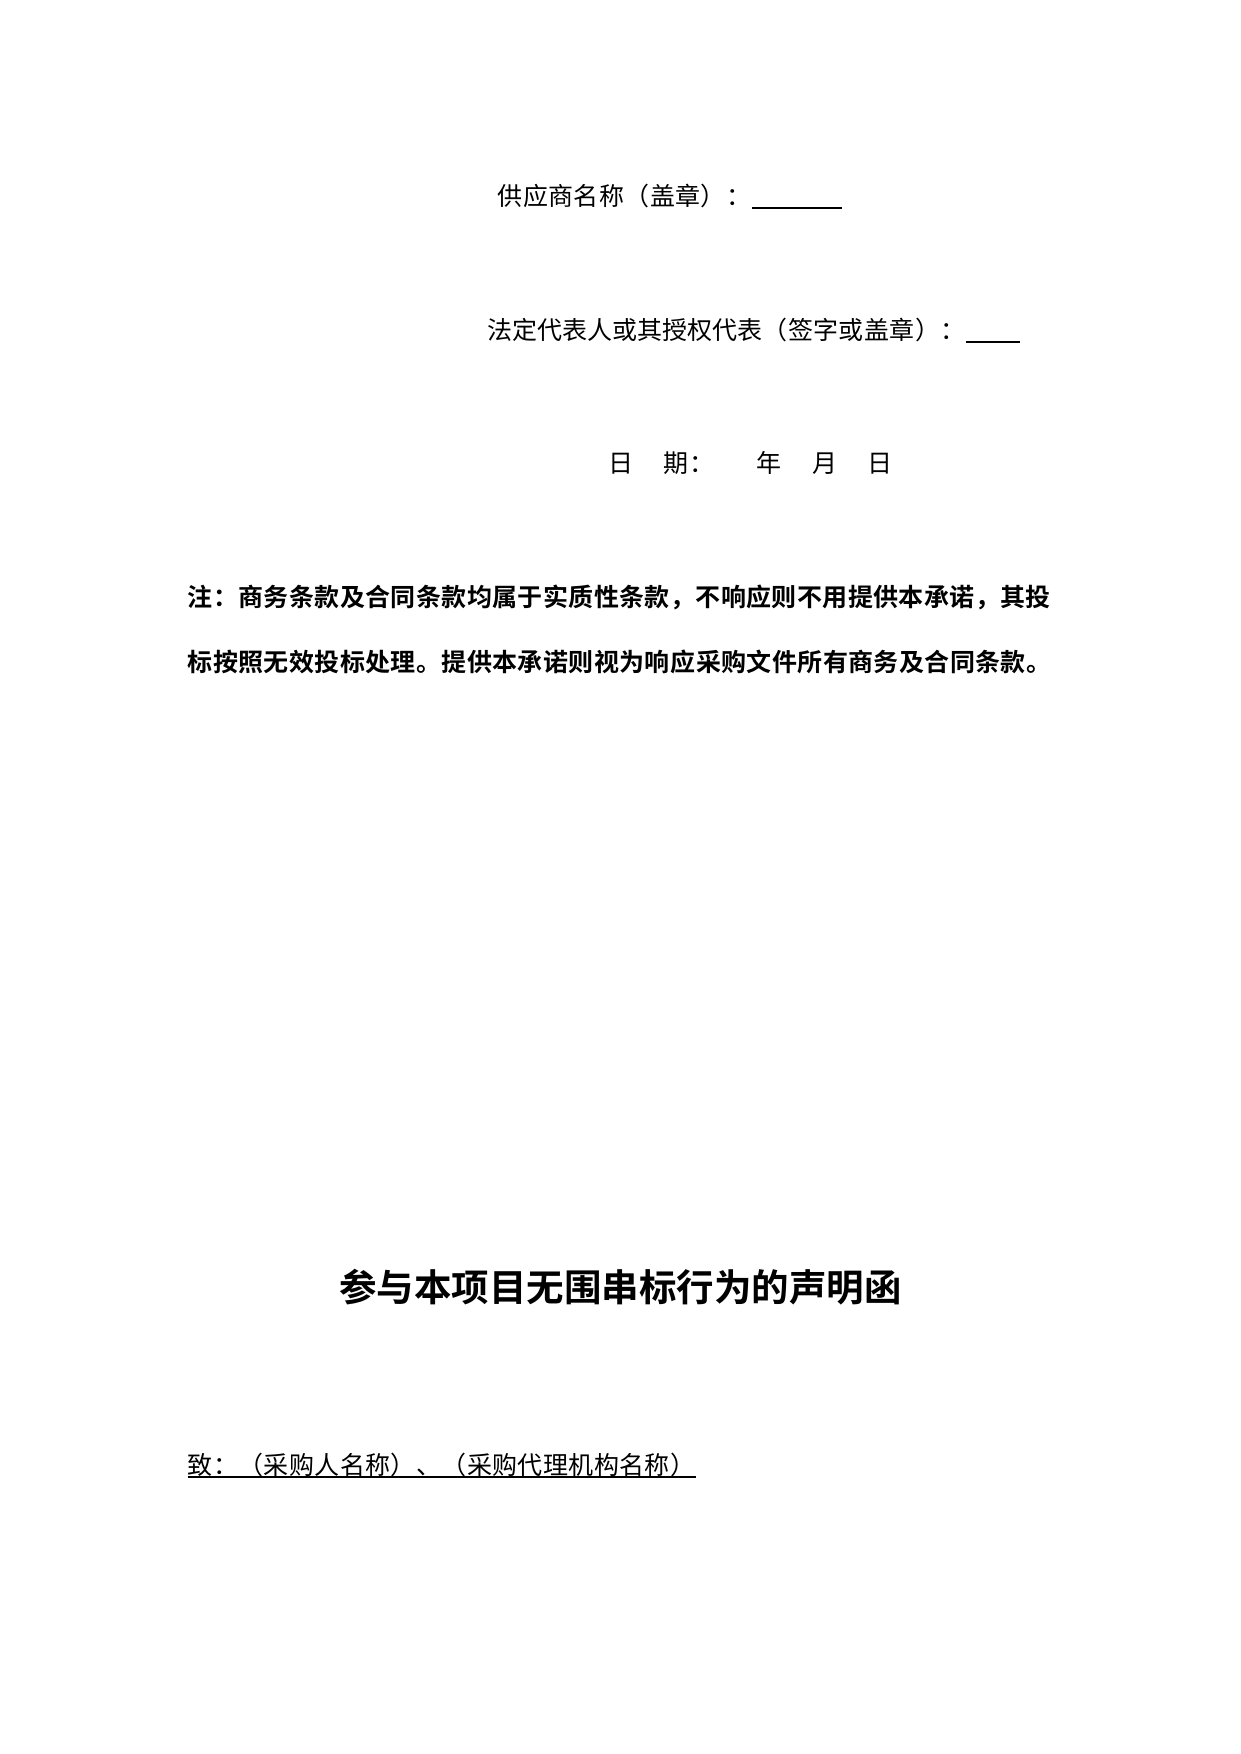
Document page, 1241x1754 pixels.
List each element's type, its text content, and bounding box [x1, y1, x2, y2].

text 注：商务条款及合同条款均属于实质性条款，不响应则不用提供本承诺，其投标按照无效投标处理。提供本承诺则视为响应采购文件所有商务及合同条款。 [187, 563, 1053, 693]
text 法定代表人或其授权代表（签字或盖章）： [187, 296, 1053, 361]
text 日 期： 年 月 日 [187, 429, 1053, 494]
text 参与本项目无围串标行为的声明函 [188, 1253, 1053, 1318]
text 供应商名称（盖章）： [187, 162, 1053, 227]
text 致：（采购人名称）、（采购代理机构名称） [187, 1431, 1053, 1496]
